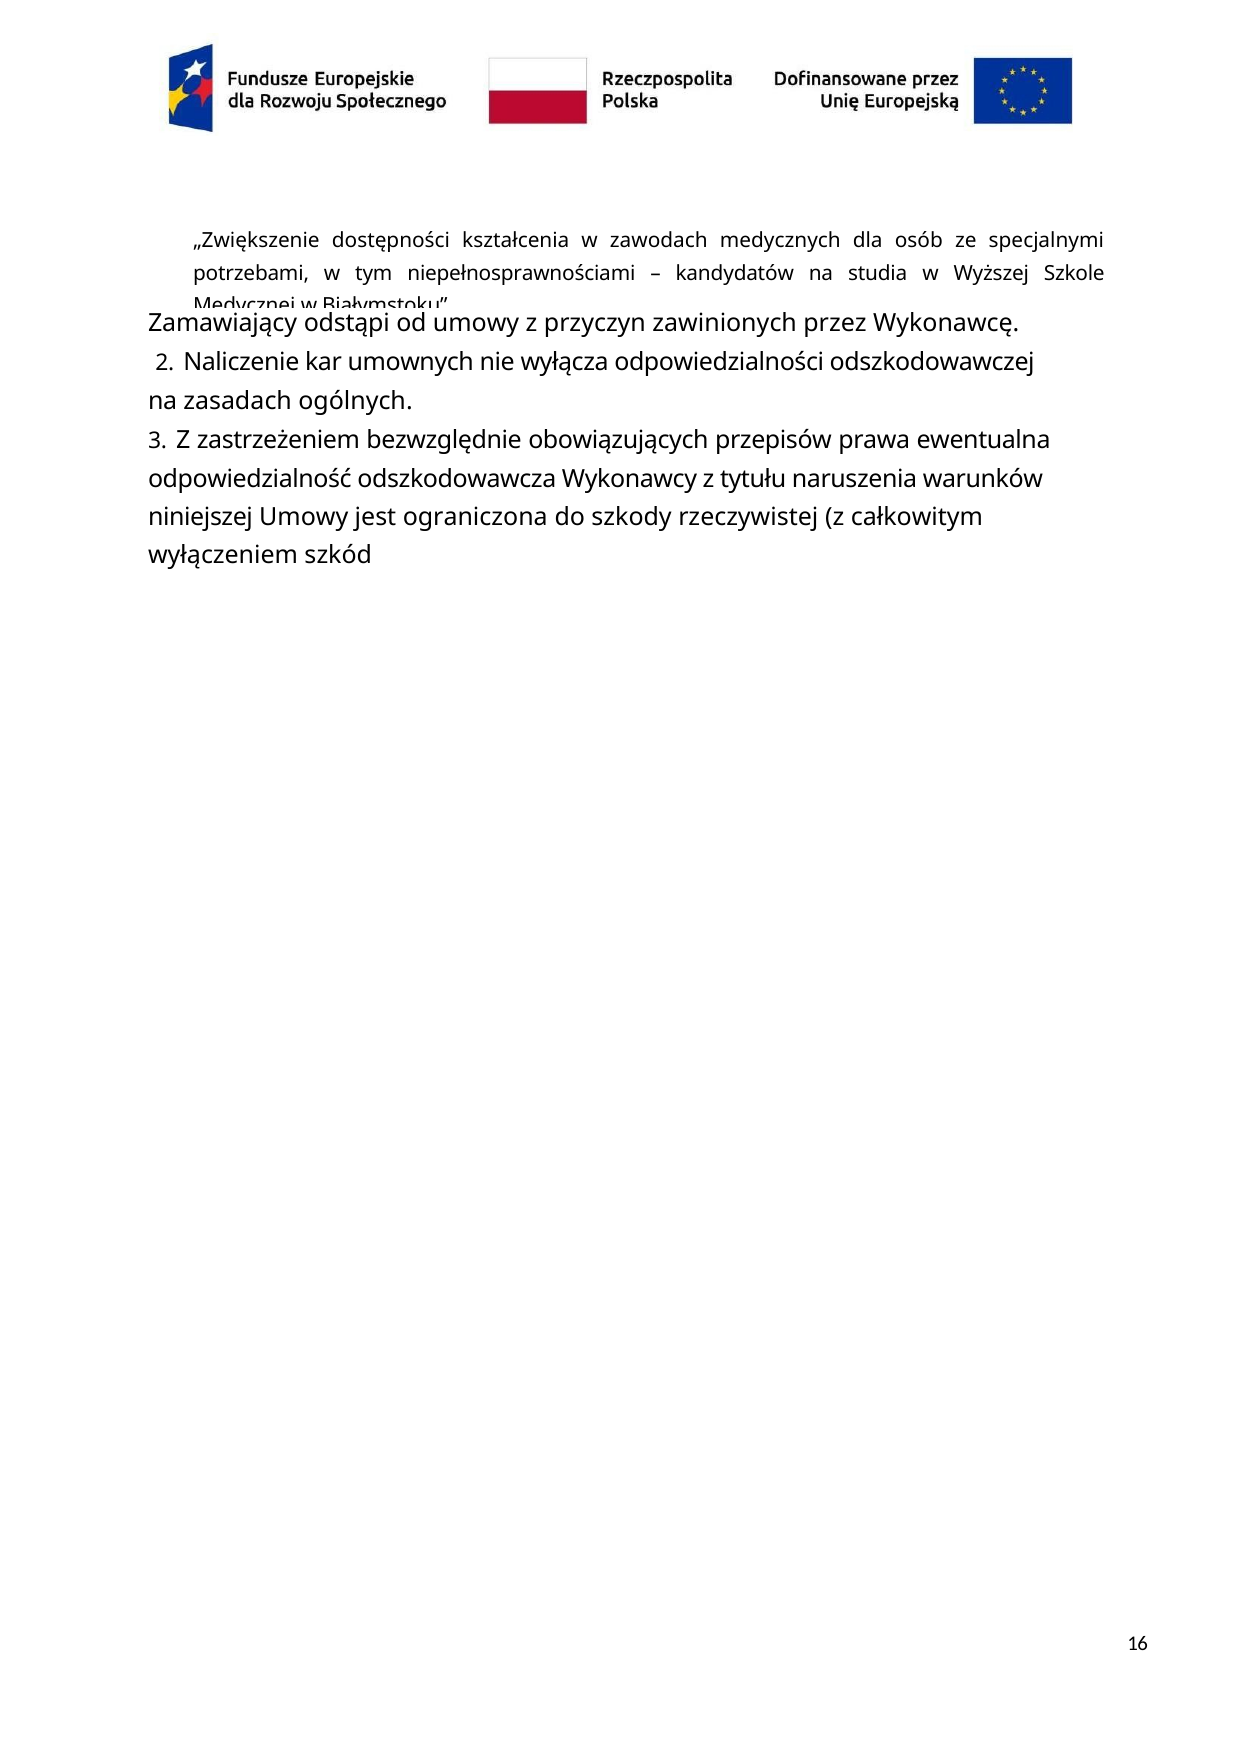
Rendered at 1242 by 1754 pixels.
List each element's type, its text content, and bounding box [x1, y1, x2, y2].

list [148, 304, 1129, 338]
list Naliczenie kar umownych nie wyłącza odpowiedzialności odszkodowawczej na zasadach ogólnych. [148, 343, 1054, 417]
picture [158, 33, 1074, 136]
list Z zastrzeżeniem bezwzględnie obowiązujących przepisów prawa ewentualna odpowiedzialność odszkodowawcza Wykonawcy z tytułu naruszenia warunków niniejszej Umowy jest ograniczona do szkody rzeczywistej (z całkowitym wyłączeniem szkód [148, 422, 1132, 571]
